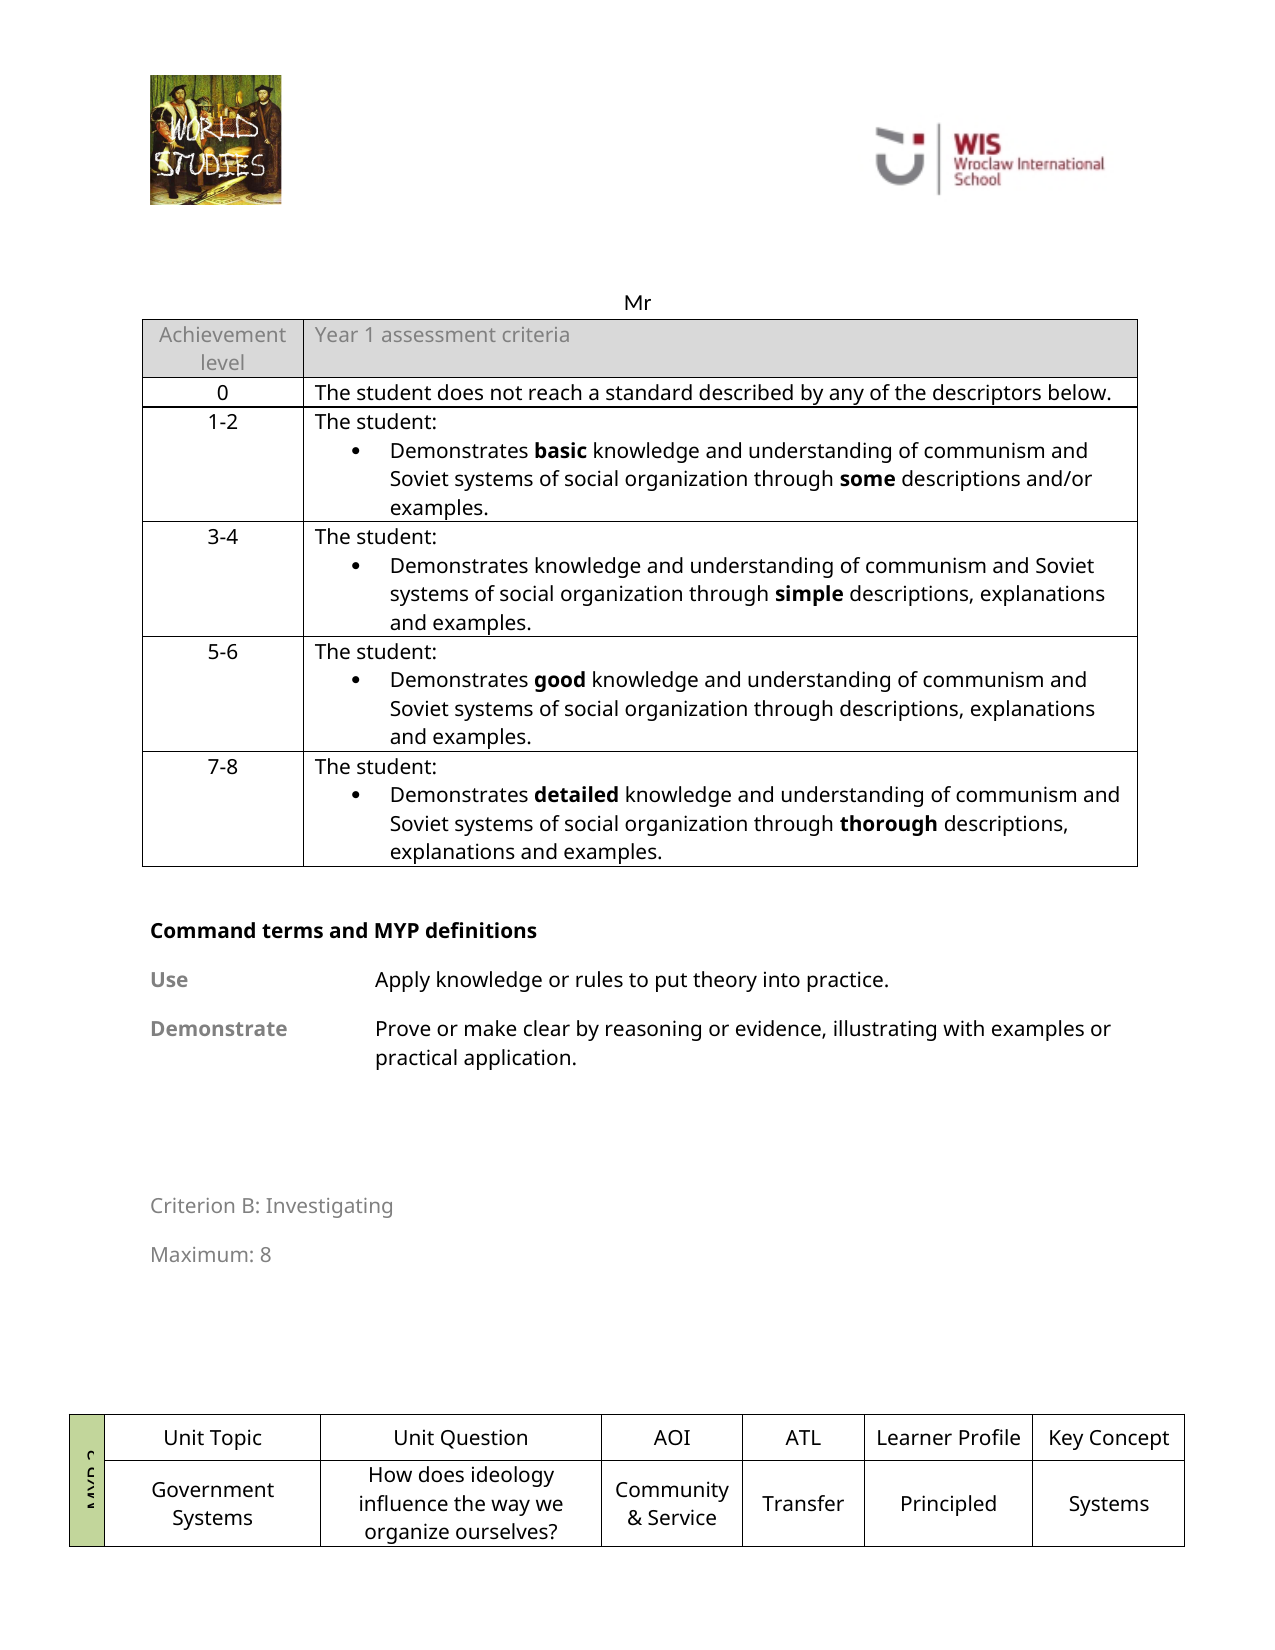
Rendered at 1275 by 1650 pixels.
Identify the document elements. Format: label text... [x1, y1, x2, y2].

table_cell The student: Demonstrates detailed knowledge and understanding of communism and Soviet systems of social organization through thorough descriptions, explanations and examples. [304, 752, 1137, 866]
table_cell 0 [143, 378, 303, 406]
table_header Year 1 assessment criteria [304, 320, 1137, 377]
text Command terms and MYP definitions [150, 916, 1125, 944]
table_cell The student: Demonstrates basic knowledge and understanding of communism and Soviet systems of social organization through some descriptions and/or examples. [304, 408, 1137, 521]
table_cell The student: Demonstrates good knowledge and understanding of communism and Soviet systems of social organization through descriptions, explanations and examples. [304, 637, 1137, 751]
text Maximum: 8 [150, 1240, 1125, 1268]
table_cell 7-8 [143, 752, 303, 866]
table_cell The student does not reach a standard described by any of the descriptors below. [304, 378, 1137, 406]
table_header Achievement level [143, 320, 303, 377]
text Criterion B: Investigating [150, 1191, 1125, 1219]
text Use Apply knowledge or rules to put theory into practice. [150, 965, 1125, 994]
table_cell 3-4 [143, 522, 303, 636]
text Demonstrate Prove or make clear by reasoning or evidence, illustrating with examples or practical application. [150, 1014, 1125, 1071]
picture [150, 75, 282, 205]
table_cell 1-2 [143, 408, 303, 521]
picture [857, 113, 1125, 205]
table_cell 5-6 [143, 637, 303, 751]
table_cell The student: Demonstrates knowledge and understanding of communism and Soviet systems of social organization through simple descriptions, explanations and examples. [304, 522, 1137, 636]
